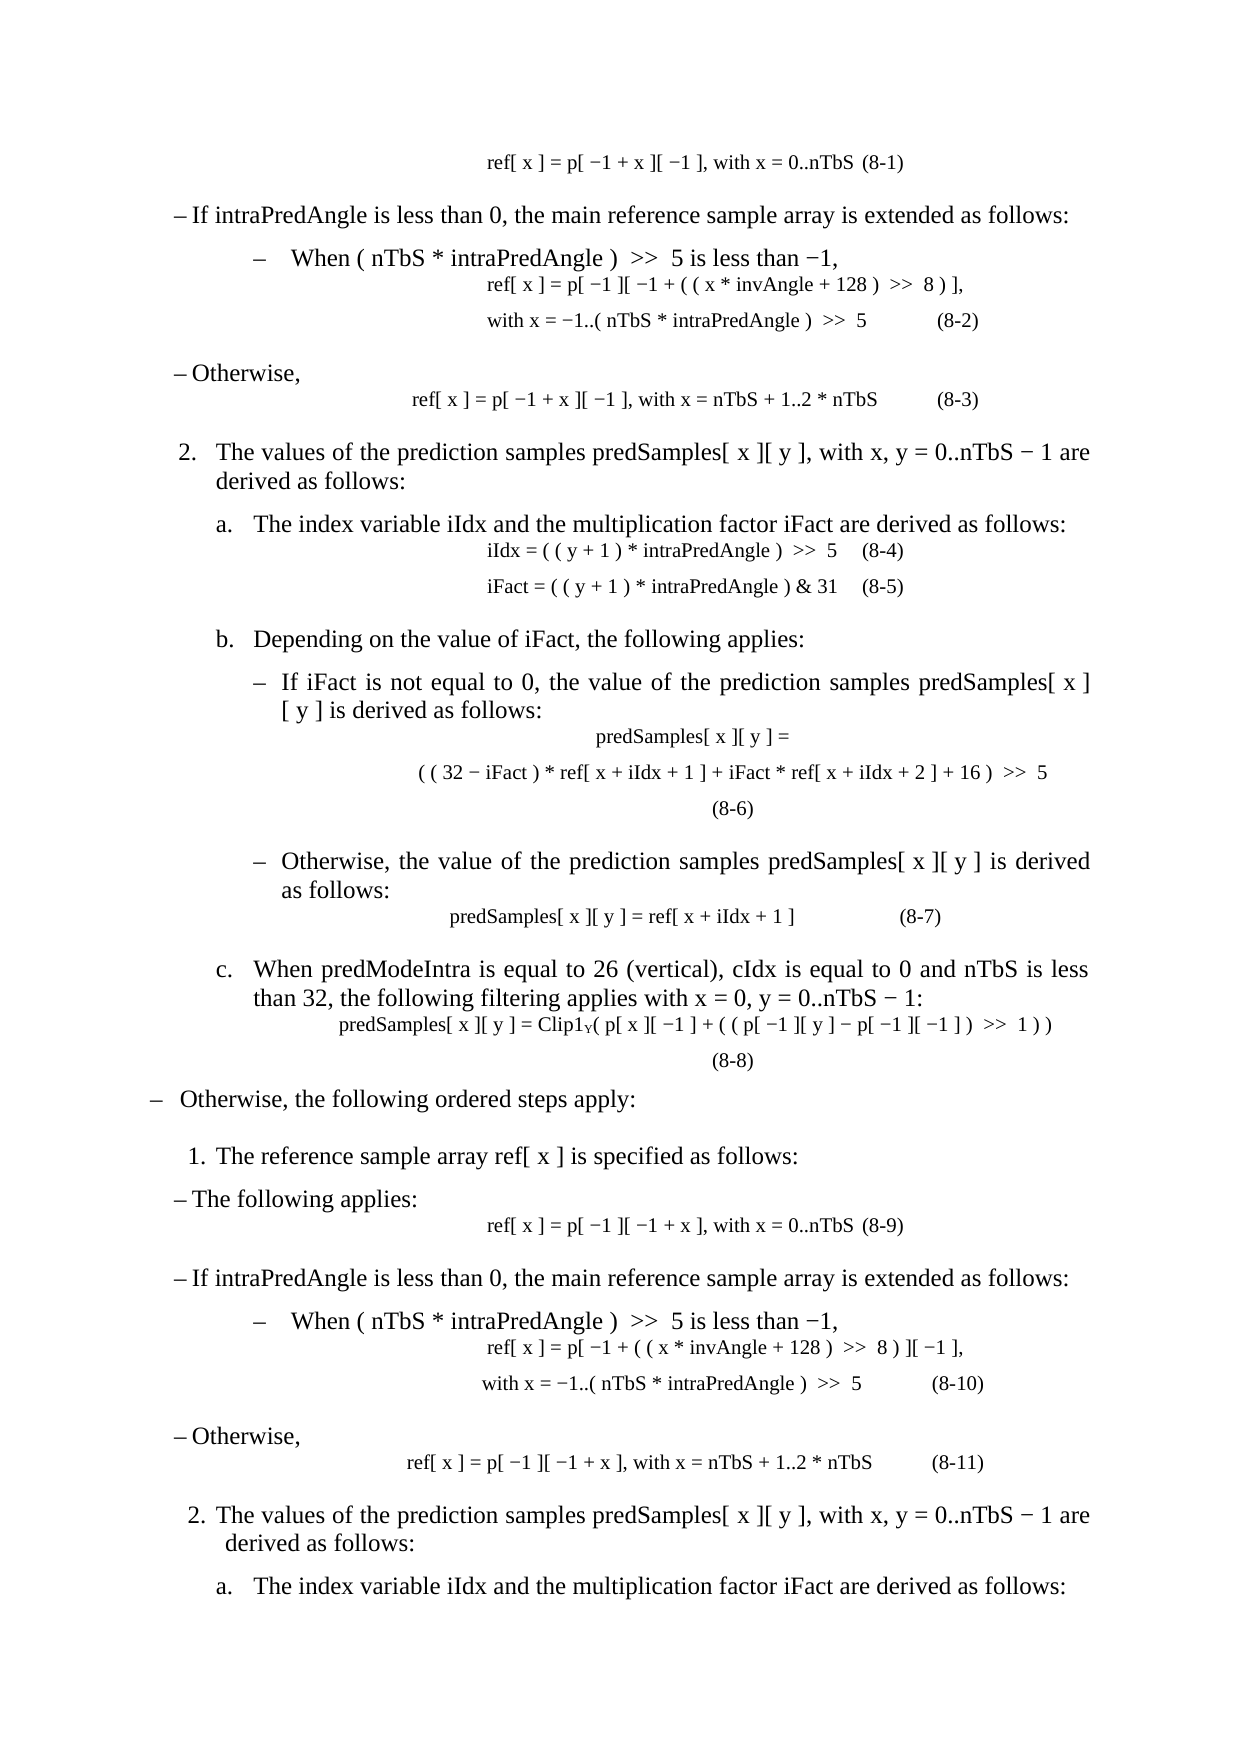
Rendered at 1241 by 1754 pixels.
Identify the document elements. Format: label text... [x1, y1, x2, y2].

list Depending on the value of iFact, the following applies: [216, 624, 1090, 652]
list The values of the prediction samples predSamples[ x ][ y ], with x, y = 0..nTbS − 1 are derived as follows: [178, 437, 1090, 494]
list Otherwise, the value of the prediction samples predSamples[ x ][ y ] is derived as follows: [253, 846, 1090, 904]
list When ( nTbS * intraPredAngle ) >> 5 is less than −1, [234, 243, 1090, 272]
list The values of the prediction samples predSamples[ x ][ y ], with x, y = 0..nTbS − 1 are derived as follows: [187, 1500, 1090, 1557]
list When predModeIntra is equal to 26 (vertical), cIdx is equal to 0 and nTbS is less than 32, the following filtering applies with x = 0, y = 0..nTbS − 1: [216, 954, 1090, 1012]
list The index variable iIdx and the multiplication factor iFact are derived as follows: [216, 1571, 1090, 1600]
list Otherwise, [150, 358, 1090, 387]
list If intraPredAngle is less than 0, the main reference sample array is extended as follows: [150, 200, 1090, 229]
list When ( nTbS * intraPredAngle ) >> 5 is less than −1, [234, 1306, 1090, 1334]
text – Otherwise, the following ordered steps apply: [150, 1084, 1090, 1112]
list The reference sample array ref[ x ] is specified as follows: [187, 1141, 1090, 1170]
list Otherwise, [150, 1421, 1090, 1449]
list If intraPredAngle is less than 0, the main reference sample array is extended as follows: [150, 1263, 1090, 1292]
list If iFact is not equal to 0, the value of the prediction samples predSamples[ x ][ y ] is derived as follows: [253, 667, 1090, 724]
list The following applies: [150, 1184, 1090, 1213]
list The index variable iIdx and the multiplication factor iFact are derived as follows: [216, 509, 1090, 537]
